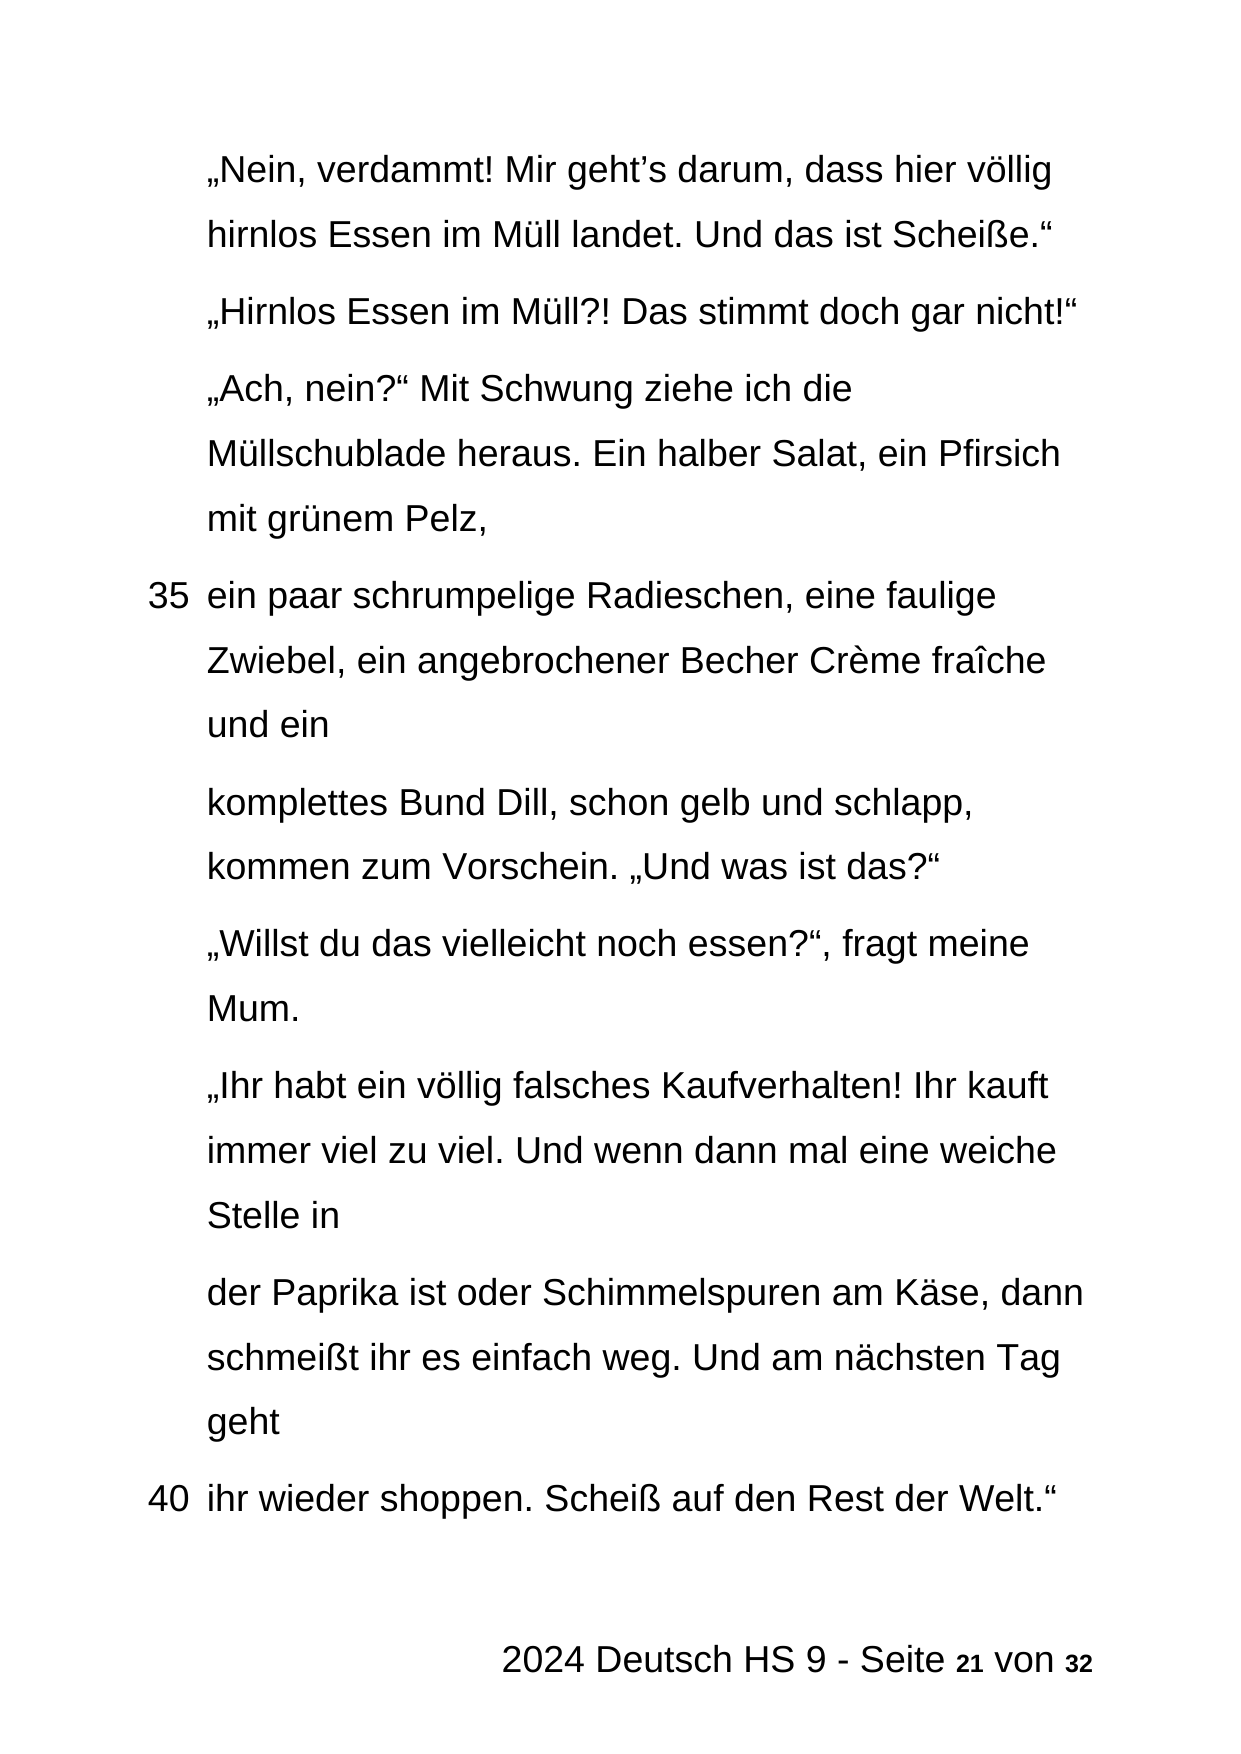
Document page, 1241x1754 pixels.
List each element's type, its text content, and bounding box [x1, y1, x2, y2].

list „Ach, nein?“ Mit Schwung ziehe ich die Müllschublade heraus. Ein halber Salat, ein Pfirsich mit grünem Pelz, [207, 367, 1093, 539]
list 40 ihr wieder shoppen. Scheiß auf den Rest der Welt.“ [148, 1477, 1093, 1520]
list „Willst du das vielleicht noch essen?“, fragt meine Mum. [207, 922, 1093, 1029]
list komplettes Bund Dill, schon gelb und schlapp, kommen zum Vorschein. „Und was ist das?“ [207, 780, 1093, 888]
list der Paprika ist oder Schimmelspuren am Käse, dann schmeißt ihr es einfach weg. Und am nächsten Tag geht [207, 1270, 1093, 1443]
list „Nein, verdammt! Mir geht’s darum, dass hier völlig hirnlos Essen im Müll landet. Und das ist Scheiße.“ [207, 148, 1093, 255]
list 35 ein paar schrumpelige Radieschen, eine faulige Zwiebel, ein angebrochener Becher Crème fraîche und ein [148, 573, 1093, 746]
list „Ihr habt ein völlig falsches Kaufverhalten! Ihr kauft immer viel zu viel. Und wenn dann mal eine weiche Stelle in [207, 1063, 1093, 1236]
list „Hirnlos Essen im Müll?! Das stimmt doch gar nicht!“ [207, 289, 1093, 333]
